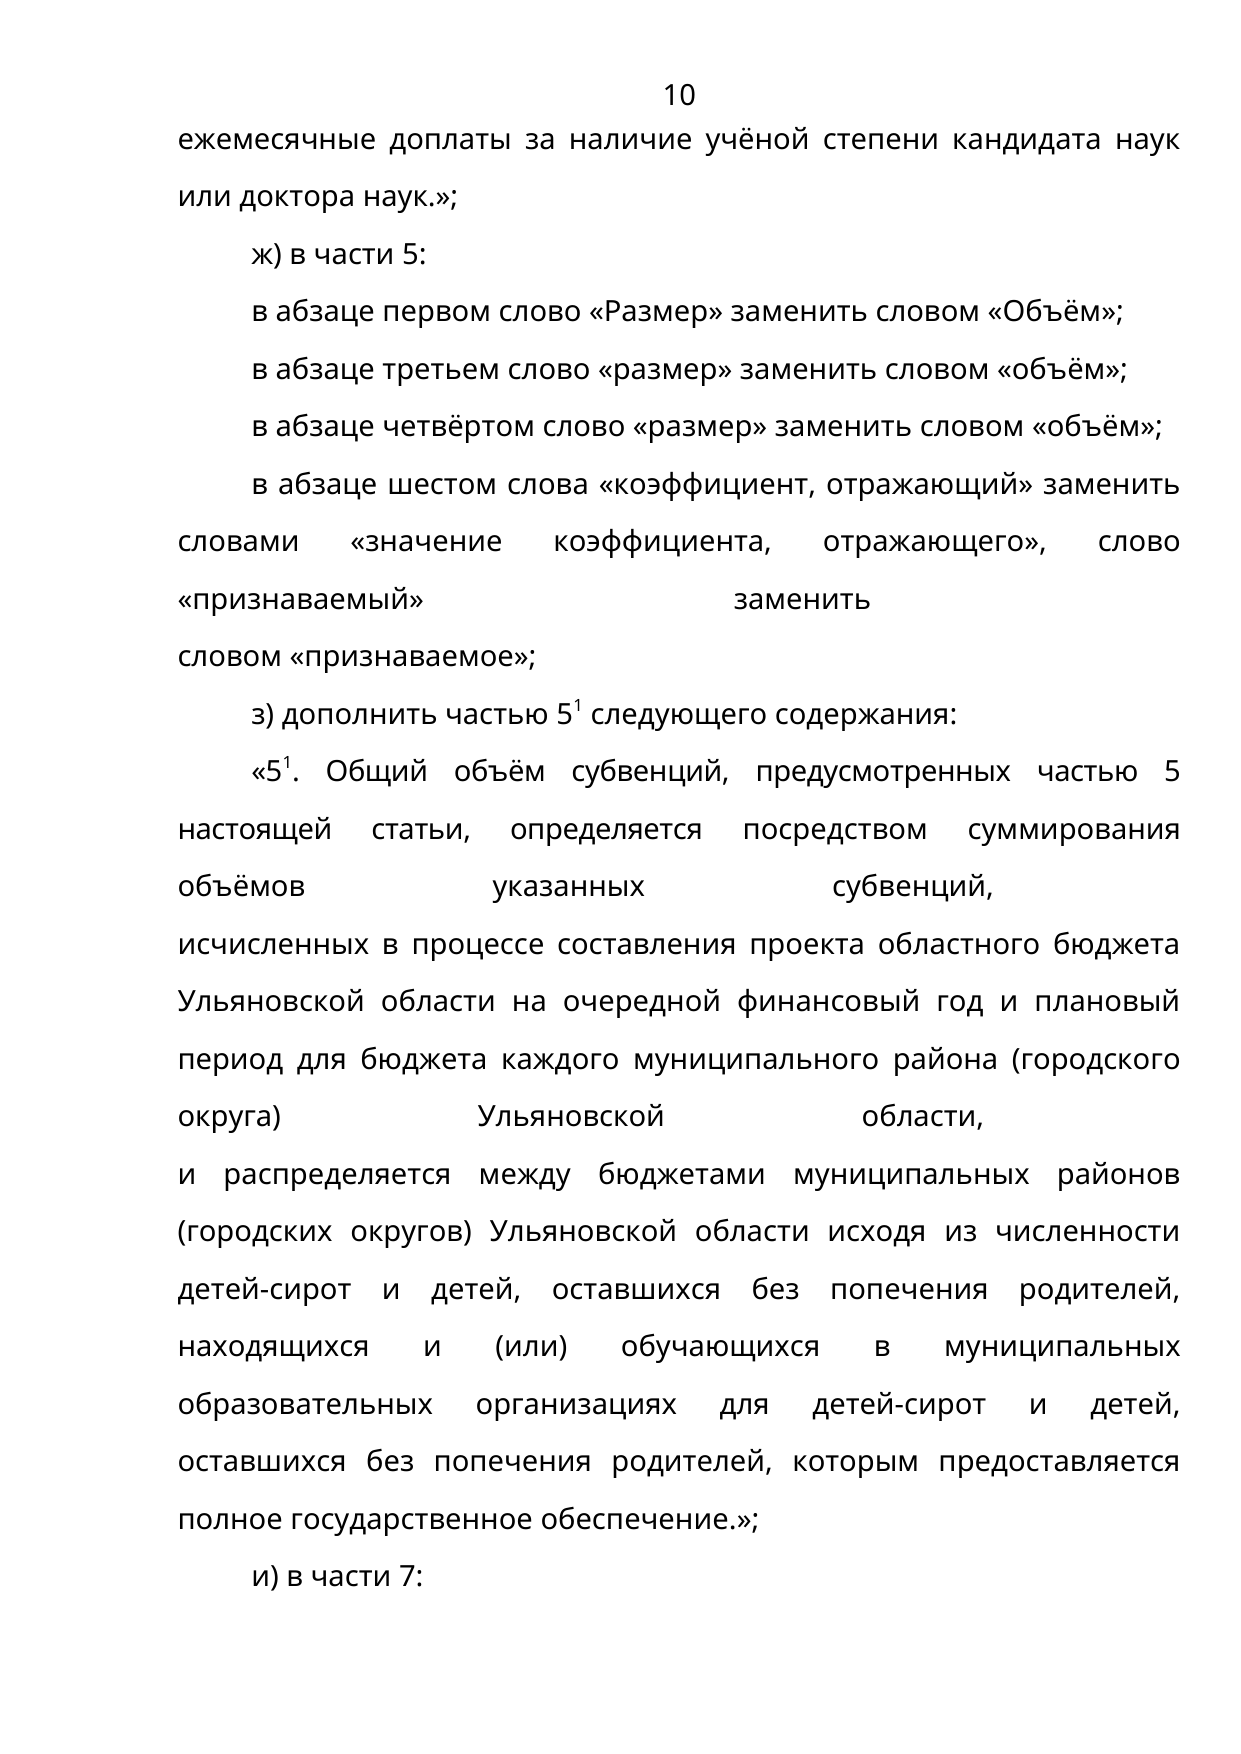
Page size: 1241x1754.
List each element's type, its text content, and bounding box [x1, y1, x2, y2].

text «51. Общий объём субвенций, предусмотренных частью 5 настоящей статьи, определяется посредством суммирования объёмов указанных субвенций, исчисленных в процессе составления проекта областного бюджета Ульяновской области на очередной финансовый год и плановый период для бюджета каждого муниципального района (городского округа) Ульяновской области, и распределяется между бюджетами муниципальных районов (городских округов) Ульяновской области исходя из численности детей-сирот и детей, оставшихся без попечения родителей, находящихся и (или) обучающихся в муниципальных образовательных организациях для детей-сирот и детей, оставшихся без попечения родителей, которым предоставляется полное государственное обеспечение.»; [177, 751, 1181, 1538]
text и) в части 7: [177, 1556, 1181, 1595]
text в абзаце первом слово «Размер» заменить словом «Объём»; [177, 291, 1181, 330]
text в абзаце шестом слова «коэффициент, отражающий» заменить словами «значение коэффициента, отражающего», слово «признаваемый» заменить словом «признаваемое»; [177, 463, 1181, 675]
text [177, 118, 1181, 215]
text в абзаце третьем слово «размер» заменить словом «объём»; [177, 348, 1181, 388]
text з) дополнить частью 51 следующего содержания: [177, 693, 1181, 733]
text в абзаце четвёртом слово «размер» заменить словом «объём»; [177, 406, 1181, 445]
text ж) в части 5: [177, 233, 1181, 273]
